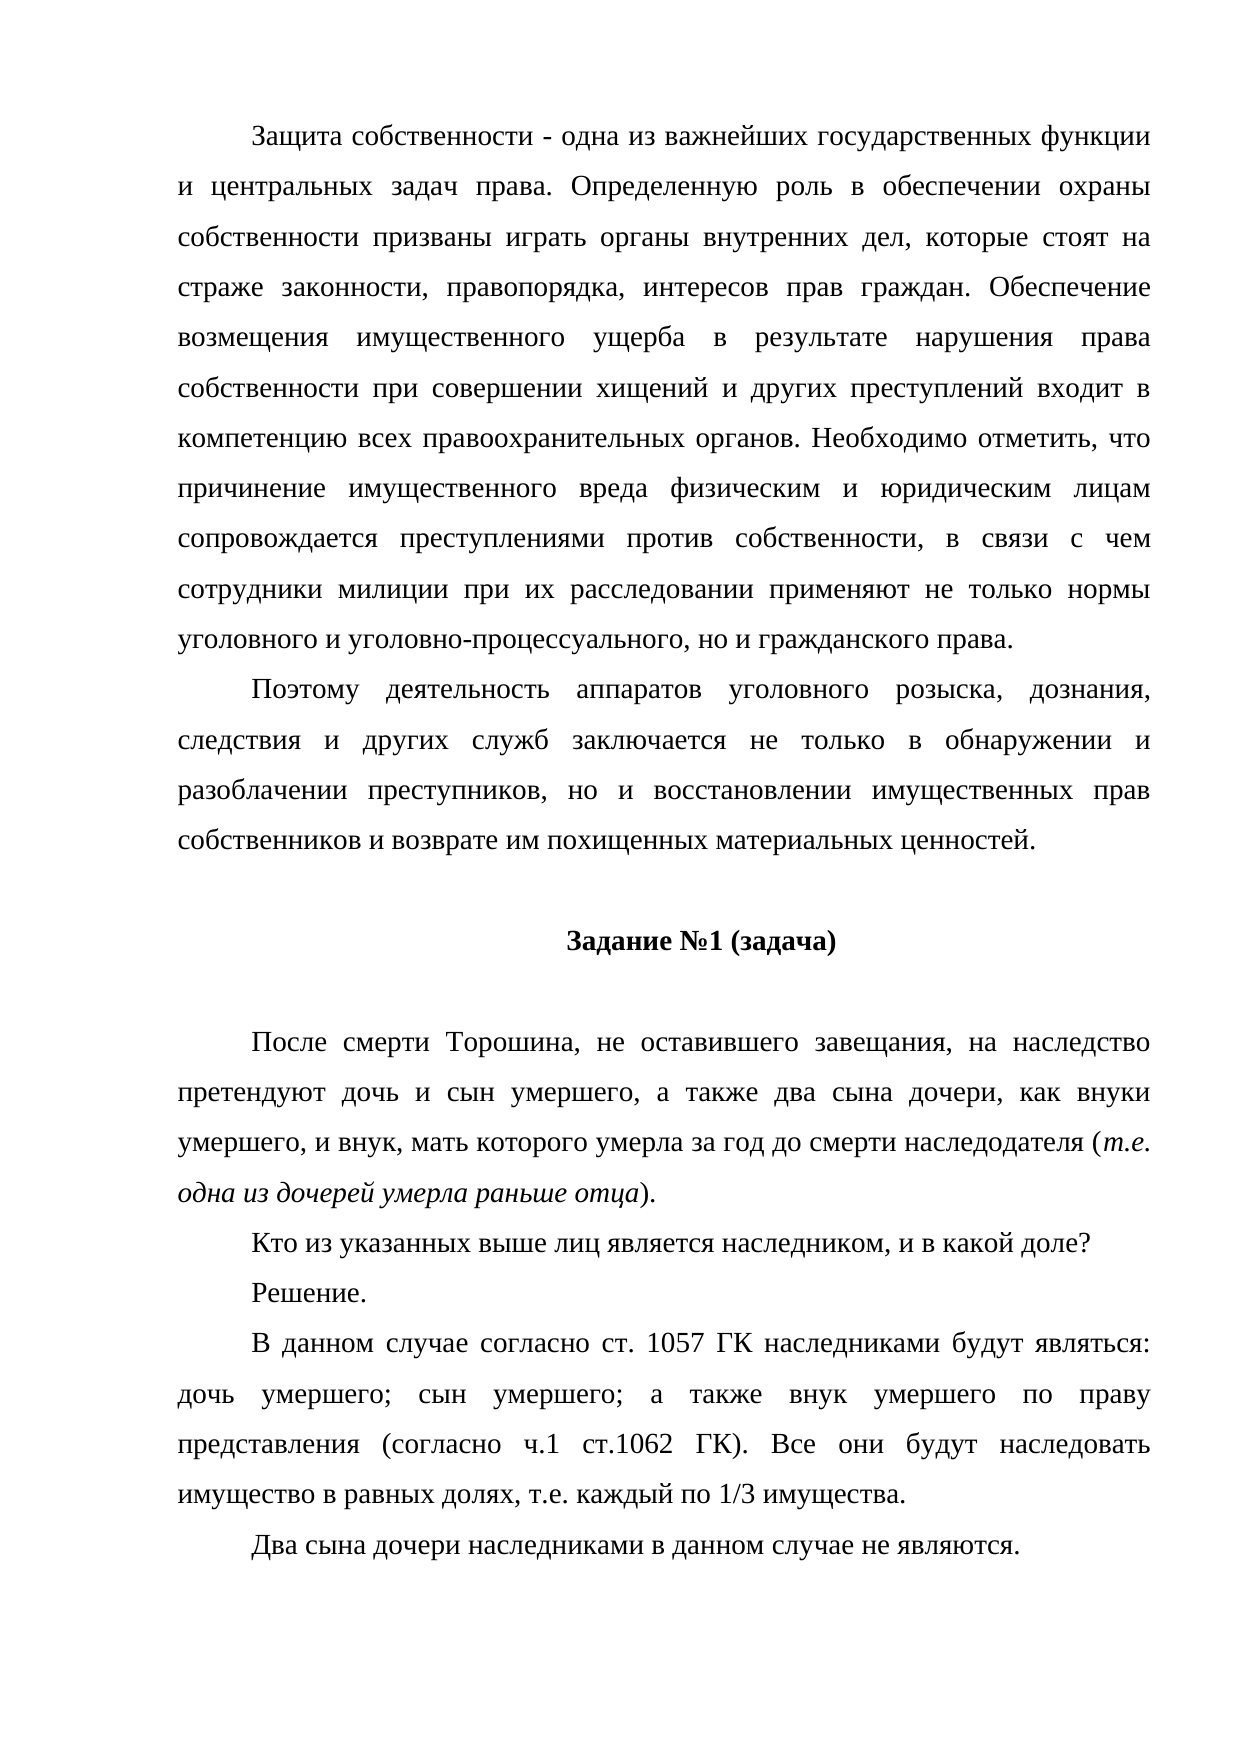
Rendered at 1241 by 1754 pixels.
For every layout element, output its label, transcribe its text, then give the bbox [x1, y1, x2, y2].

text Поэтому деятельность аппаратов уголовного розыска, дознания, следствия и других служб заключается не только в обнаружении и разоблачении преступников, но и восстановлении имущественных прав собственников и возврате им похищенных материальных ценностей. [177, 672, 1152, 856]
text Два сына дочери наследниками в данном случае не являются. [177, 1527, 1152, 1560]
text После смерти Торошина, не оставившего завещания, на наследство претендуют дочь и сын умершего, а также два сына дочери, как внуки умершего, и внук, мать которого умерла за год до смерти наследодателя (т.е. одна из дочерей умерла раньше отца). [177, 1024, 1152, 1208]
text Решение. [177, 1275, 1152, 1309]
text Защита собственности - одна из важнейших государственных функции и центральных задач права. Определенную роль в обеспечении охраны собственности призваны играть органы внутренних дел, которые стоят на страже законности, правопорядка, интересов прав граждан. Обеспечение возмещения имущественного ущерба в результате нарушения права собственности при совершении хищений и других преступлений входит в компетенцию всех правоохранительных органов. Необходимо отметить, что причинение имущественного вреда физическим и юридическим лицам сопровождается преступлениями против собственности, в связи с чем сотрудники милиции при их расследовании применяют не только нормы уголовного и уголовно-процессуального, но и гражданского права. [177, 118, 1152, 655]
text В данном случае согласно ст. 1057 ГК наследниками будут являться: дочь умершего; сын умершего; а также внук умершего по праву представления (согласно ч.1 ст.1062 ГК). Все они будут наследовать имущество в равных долях, т.е. каждый по 1/3 имущества. [177, 1326, 1152, 1510]
text Кто из указанных выше лиц является наследником, и в какой доле? [177, 1225, 1152, 1258]
text Задание №1 (задача) [177, 923, 1152, 957]
